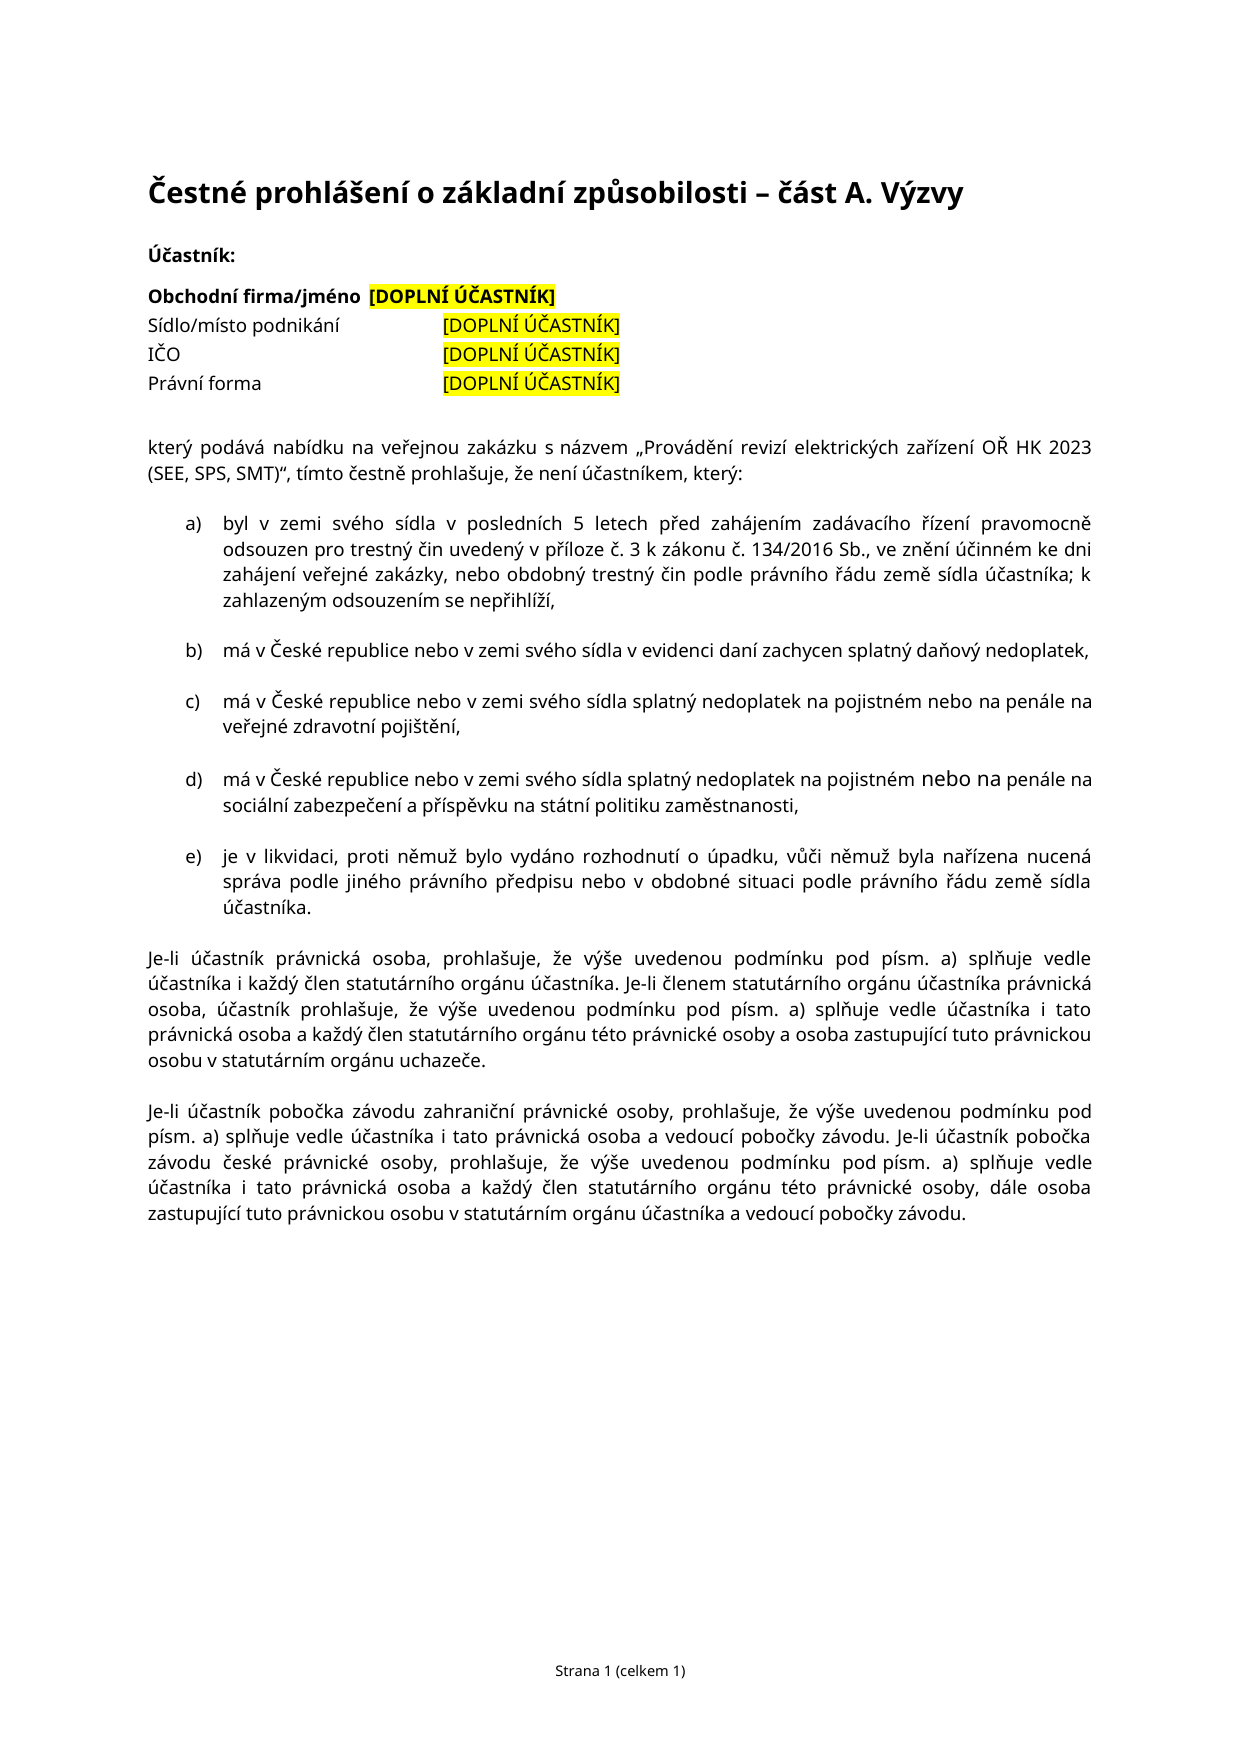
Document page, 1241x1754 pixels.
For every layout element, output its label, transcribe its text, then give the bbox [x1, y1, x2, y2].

list je v likvidaci, proti němuž bylo vydáno rozhodnutí o úpadku, vůči němuž byla nařízena nucená správa podle jiného právního předpisu nebo v obdobné situaci podle právního řádu země sídla účastníka. [185, 843, 1093, 920]
text Je-li účastník pobočka závodu zahraniční právnické osoby, prohlašuje, že výše uvedenou podmínku pod písm. a) splňuje vedle účastníka i tato právnická osoba a vedoucí pobočky závodu. Je-li účastník pobočka závodu české právnické osoby, prohlašuje, že výše uvedenou podmínku pod písm. a) splňuje vedle účastníka i tato právnická osoba a každý člen statutárního orgánu této právnické osoby, dále osoba zastupující tuto právnickou osobu v statutárním orgánu účastníka a vedoucí pobočky závodu. [148, 1098, 1093, 1226]
text IČO [DOPLNÍ ÚČASTNÍK] [148, 339, 1093, 368]
text který podává nabídku na veřejnou zakázku s názvem „Provádění revizí elektrických zařízení OŘ HK 2023 (SEE, SPS, SMT)“, tímto čestně prohlašuje, že není účastníkem, který: [148, 434, 1093, 486]
list má v České republice nebo v zemi svého sídla splatný nedoplatek na pojistném nebo na penále na sociální zabezpečení a příspěvku na státní politiku zaměstnanosti, [185, 764, 1093, 818]
text Čestné prohlášení o základní způsobilosti – část A. Výzvy [148, 173, 1093, 212]
list má v České republice nebo v zemi svého sídla splatný nedoplatek na pojistném nebo na penále na veřejné zdravotní pojištění, [185, 688, 1093, 739]
list byl v zemi svého sídla v posledních 5 letech před zahájením zadávacího řízení pravomocně odsouzen pro trestný čin uvedený v příloze č. 3 k zákonu č. 134/2016 Sb., ve znění účinném ke dni zahájení veřejné zakázky, nebo obdobný trestný čin podle právního řádu země sídla účastníka; k zahlazeným odsouzením se nepřihlíží, [185, 511, 1093, 613]
text Právní forma [DOPLNÍ ÚČASTNÍK] [148, 368, 1093, 397]
text Sídlo/místo podnikání [DOPLNÍ ÚČASTNÍK] [148, 310, 1093, 339]
text Je-li účastník právnická osoba, prohlašuje, že výše uvedenou podmínku pod písm. a) splňuje vedle účastníka i každý člen statutárního orgánu účastníka. Je-li členem statutárního orgánu účastníka právnická osoba, účastník prohlašuje, že výše uvedenou podmínku pod písm. a) splňuje vedle účastníka i tato právnická osoba a každý člen statutárního orgánu této právnické osoby a osoba zastupující tuto právnickou osobu v statutárním orgánu uchazeče. [148, 945, 1093, 1072]
text Obchodní firma/jméno [DOPLNÍ ÚČASTNÍK] [148, 281, 1093, 310]
list má v České republice nebo v zemi svého sídla v evidenci daní zachycen splatný daňový nedoplatek, [185, 638, 1093, 663]
text Účastník: [148, 237, 1093, 268]
